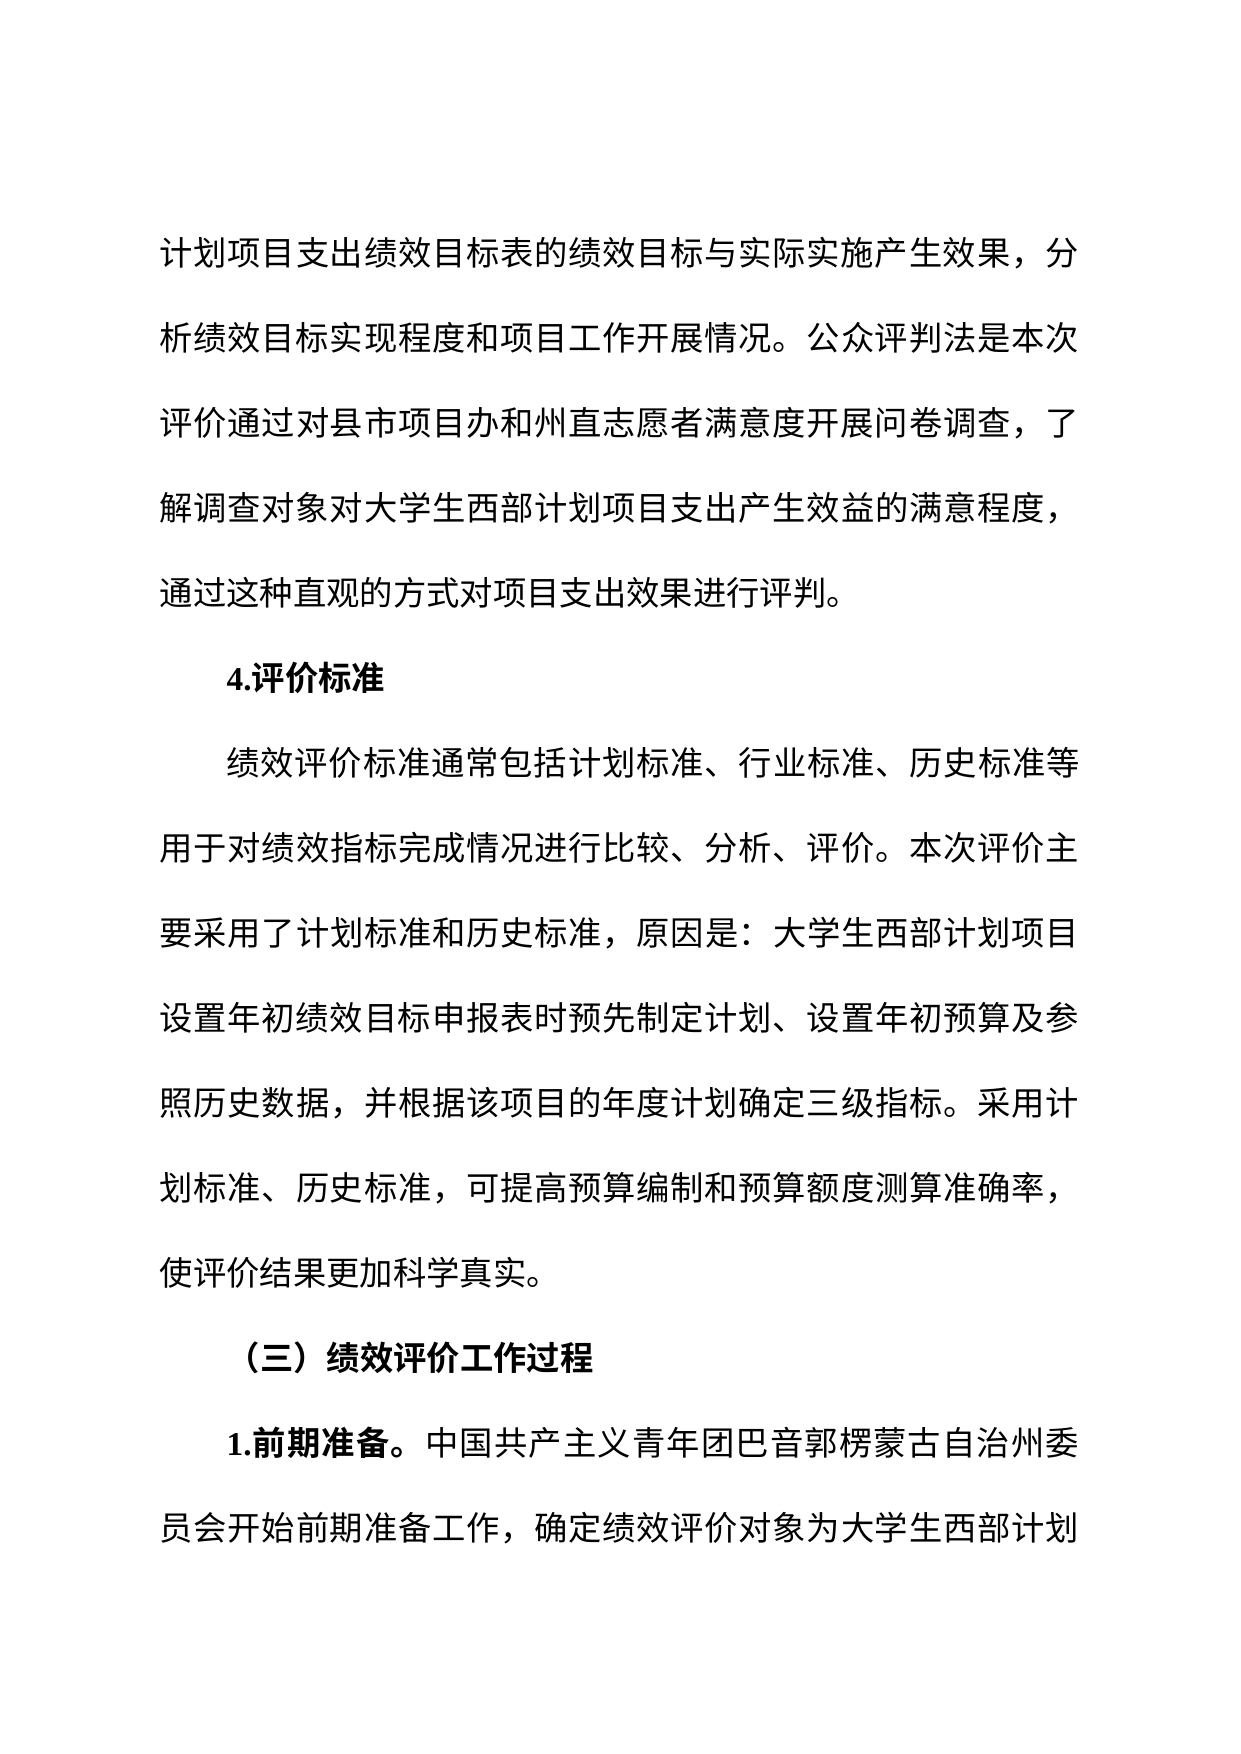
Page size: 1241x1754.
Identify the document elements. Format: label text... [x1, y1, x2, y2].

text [159, 1399, 1081, 1569]
text （三）绩效评价工作过程 [159, 1314, 1081, 1399]
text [159, 209, 1081, 634]
text 绩效评价标准通常包括计划标准、行业标准、历史标准等，用于对绩效指标完成情况进行比较、分析、评价。本次评价主要采用了计划标准和历史标准，原因是：大学生西部计划项目设置年初绩效目标申报表时预先制定计划、设置年初预算及参照历史数据，并根据该项目的年度计划确定三级指标。采用计划标准、历史标准，可提高预算编制和预算额度测算准确率，使评价结果更加科学真实。 [159, 719, 1081, 1314]
text 4.评价标准 [159, 634, 1081, 719]
